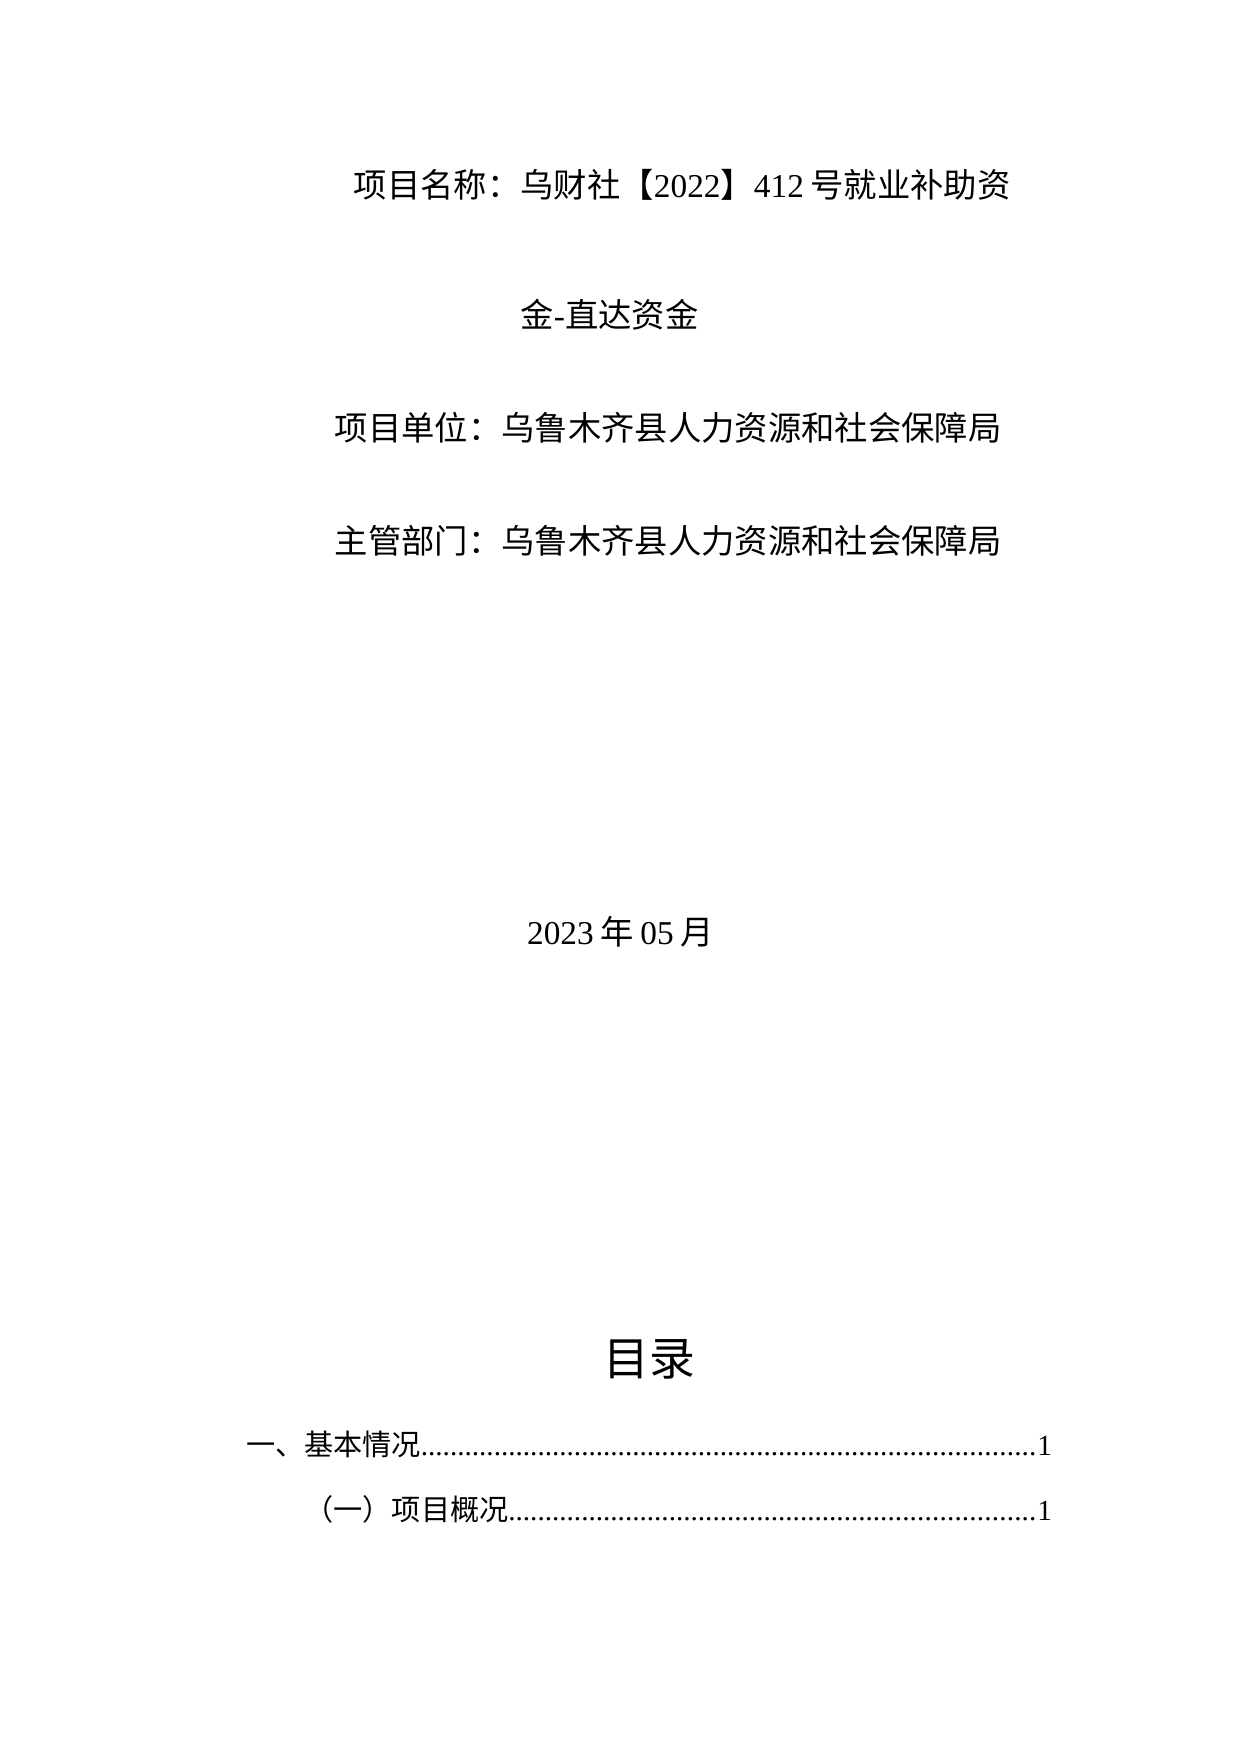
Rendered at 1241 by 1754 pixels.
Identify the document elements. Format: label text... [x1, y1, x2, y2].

text 2023年05月 [187, 897, 1053, 962]
text 项目名称：乌财社【2022】412号就业补助资金-直达资金 [354, 150, 1053, 345]
text 项目单位：乌鲁木齐县人力资源和社会保障局 [187, 393, 1053, 458]
text 主管部门：乌鲁木齐县人力资源和社会保障局 [187, 506, 1053, 571]
